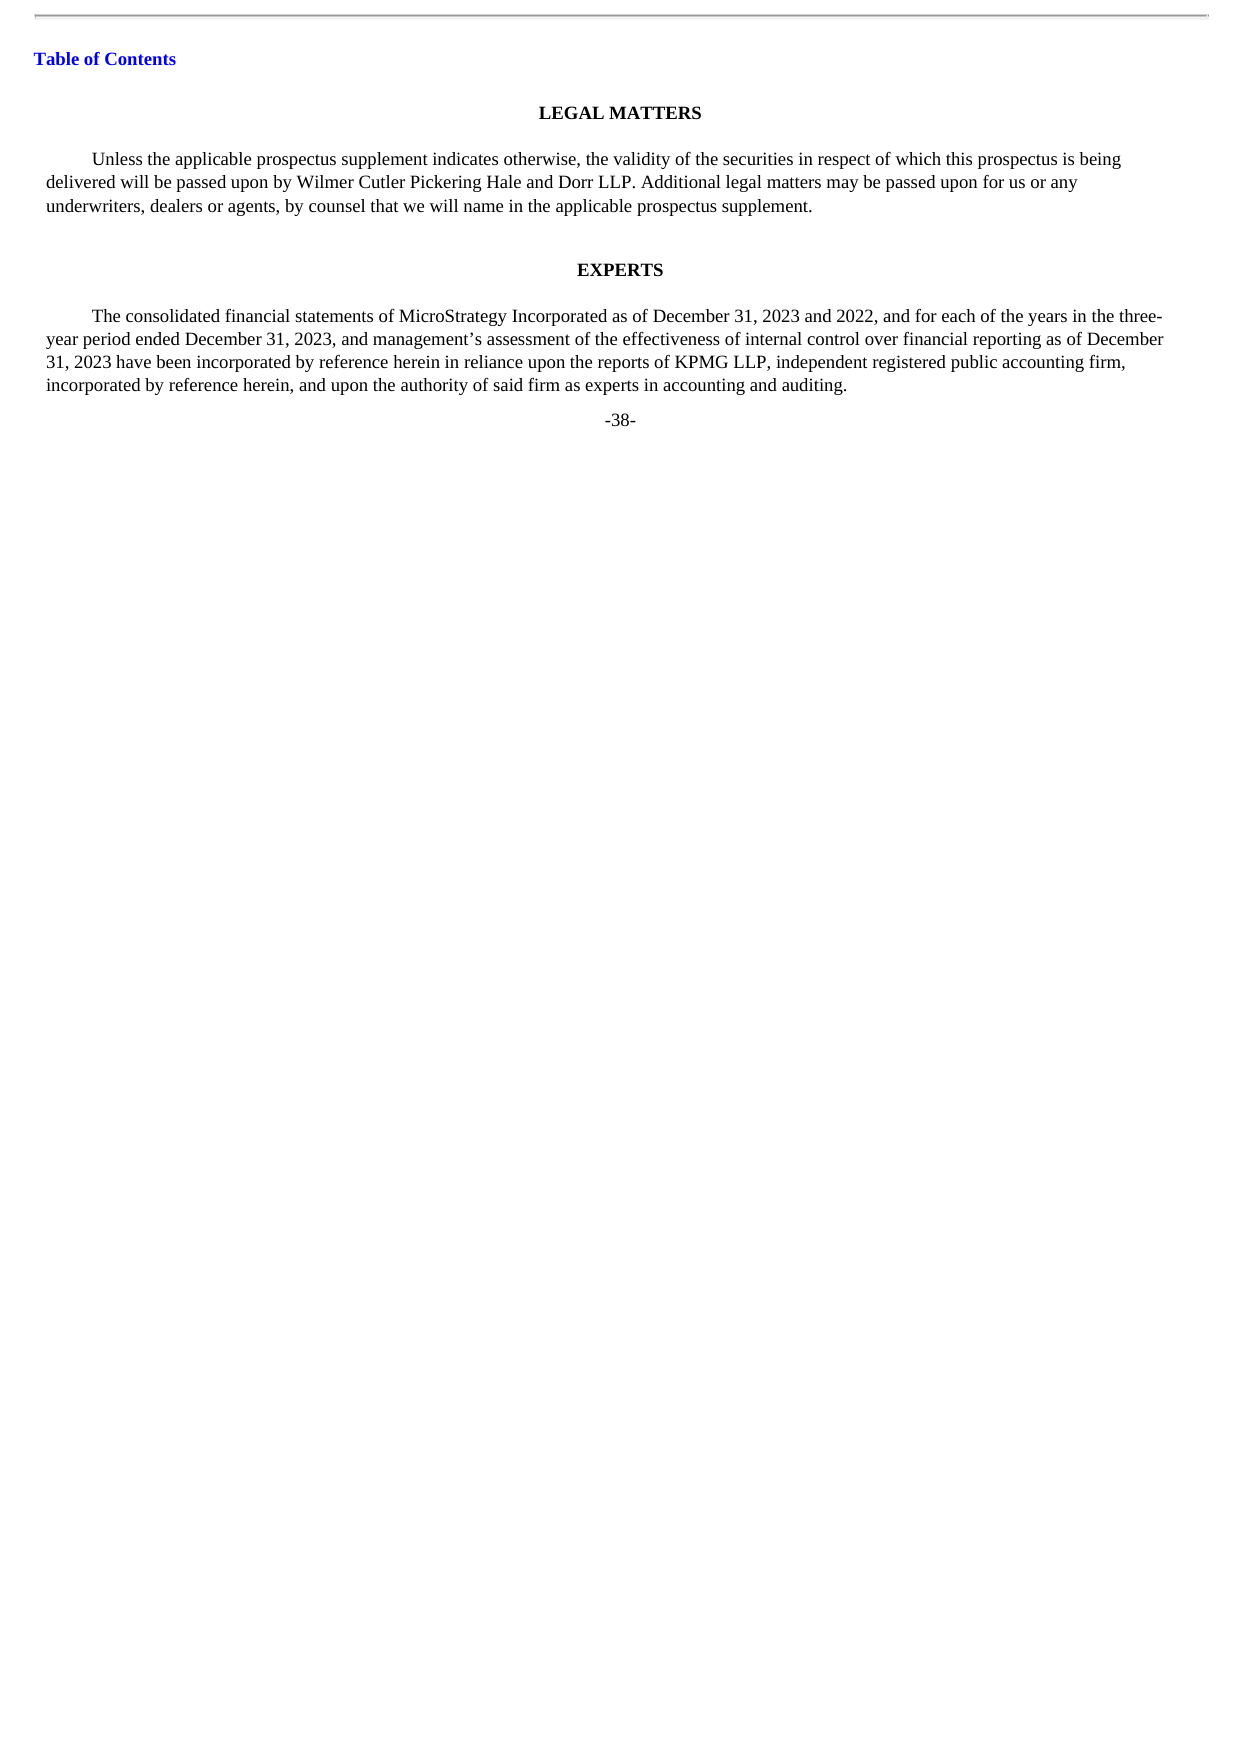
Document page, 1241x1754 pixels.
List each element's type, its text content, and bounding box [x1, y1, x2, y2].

text Unless the applicable prospectus supplement indicates otherwise, the validity of the securities in respect of which this prospectus is being delivered will be passed upon by Wilmer Cutler Pickering Hale and Dorr LLP. Additional legal matters may be passed upon for us or any underwriters, dealers or agents, by counsel that we will name in the applicable prospectus supplement. [46, 148, 1180, 217]
picture [32, 14, 1209, 21]
text -38- [33, 409, 1207, 431]
text EXPERTS [33, 259, 1207, 281]
text LEGAL MATTERS [33, 102, 1207, 124]
text The consolidated financial statements of MicroStrategy Incorporated as of December 31, 2023 and 2022, and for each of the years in the three-year period ended December 31, 2023, and management’s assessment of the effectiveness of internal control over financial reporting as of December 31, 2023 have been incorporated by reference herein in reliance upon the reports of KPMG LLP, independent registered public accounting firm, incorporated by reference herein, and upon the authority of said firm as experts in accounting and auditing. [46, 304, 1192, 396]
text Table of Contents [33, 47, 1192, 69]
